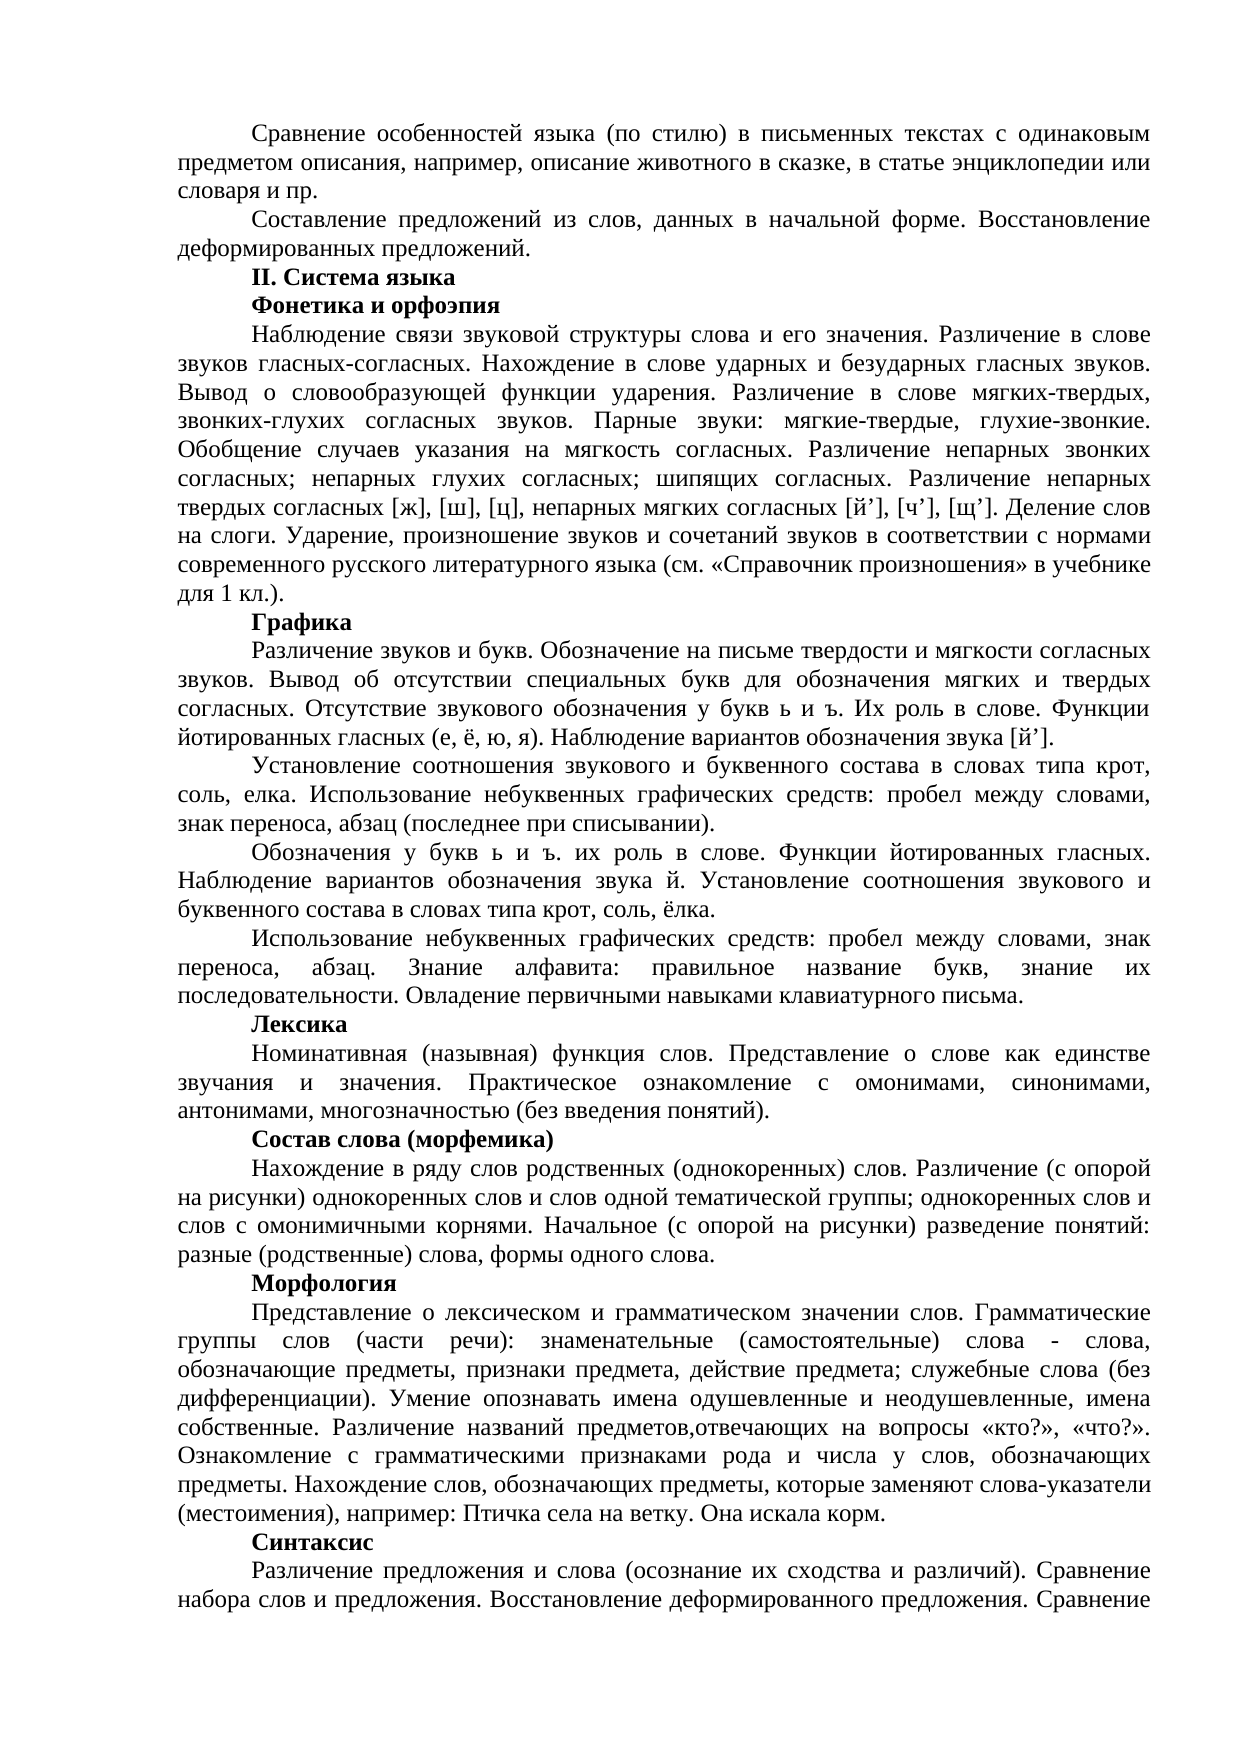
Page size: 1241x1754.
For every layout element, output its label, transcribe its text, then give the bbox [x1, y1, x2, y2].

text Сравнение особенностей языка (по стилю) в письменных текстах с одинаковым предметом описания, например, описание животного в сказке, в статье энциклопедии или словаря и пр. [177, 118, 1152, 204]
text Наблюдение связи звуковой структуры слова и его значения. Различение в слове звуков гласных-согласных. Нахождение в слове ударных и безударных гласных звуков. Вывод о словообразующей функции ударения. Различение в слове мягких-твердых, звонких-глухих согласных звуков. Парные звуки: мягкие-твердые, глухие-звонкие. Обобщение случаев указания на мягкость согласных. Различение непарных звонких согласных; непарных глухих согласных; шипящих согласных. Различение непарных твердых согласных [ж], [ш], [ц], непарных мягких согласных [й’], [ч’], [щ’]. Деление слов на слоги. Ударение, произношение звуков и сочетаний звуков в соответствии с нормами современного русского литературного языка (см. «Справочник произношения» в учебнике для 1 кл.). [177, 319, 1152, 607]
text Обозначения у букв ь и ъ. их роль в слове. Функции йотированных гласных. Наблюдение вариантов обозначения звука й. Установление соотношения звукового и буквенного состава в словах типа крот, соль, ёлка. [177, 837, 1152, 923]
text Составление предложений из слов, данных в начальной форме. Восстановление деформированных предложений. [177, 204, 1152, 262]
text Номинативная (назывная) функция слов. Представление о слове как единстве звучания и значения. Практическое ознакомление с омонимами, синонимами, антонимами, многозначностью (без введения понятий). [177, 1038, 1152, 1124]
text II. Система языка [177, 262, 1152, 291]
text Лексика [177, 1009, 1152, 1038]
text Состав слова (морфемика) [177, 1124, 1152, 1153]
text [177, 1556, 1152, 1613]
text Различение звуков и букв. Обозначение на письме твердости и мягкости согласных звуков. Вывод об отсутствии специальных букв для обозначения мягких и твердых согласных. Отсутствие звукового обозначения у букв ь и ъ. Их роль в слове. Функции йотированных гласных (е, ё, ю, я). Наблюдение вариантов обозначения звука [й’]. [177, 636, 1152, 751]
text Фонетика и орфоэпия [177, 291, 1152, 319]
text Синтаксис [177, 1527, 1152, 1556]
text Представление о лексическом и грамматическом значении слов. Грамматические группы слов (части речи): знаменательные (самостоятельные) слова - слова, обозначающие предметы, признаки предмета, действие предмета; служебные слова (без дифференциации). Умение опознавать имена одушевленные и неодушевленные, имена собственные. Различение названий предметов,отвечающих на вопросы «кто?», «что?». Ознакомление с грамматическими признаками рода и числа у слов, обозначающих предметы. Нахождение слов, обозначающих предметы, которые заменяют слова-указатели (местоимения), например: Птичка села на ветку. Она искала корм. [177, 1297, 1152, 1527]
text Установление соотношения звукового и буквенного состава в словах типа крот, соль, елка. Использование небуквенных графических средств: пробел между словами, знак переноса, абзац (последнее при списывании). [177, 751, 1152, 837]
text Использование небуквенных графических средств: пробел между словами, знак переноса, абзац. Знание алфавита: правильное название букв, знание их последовательности. Овладение первичными навыками клавиатурного письма. [177, 923, 1152, 1009]
text Морфология [177, 1268, 1152, 1297]
text Графика [177, 607, 1152, 636]
text Нахождение в ряду слов родственных (однокоренных) слов. Различение (с опорой на рисунки) однокоренных слов и слов одной тематической группы; однокоренных слов и слов с омонимичными корнями. Начальное (с опорой на рисунки) разведение понятий: разные (родственные) слова, формы одного слова. [177, 1153, 1152, 1268]
